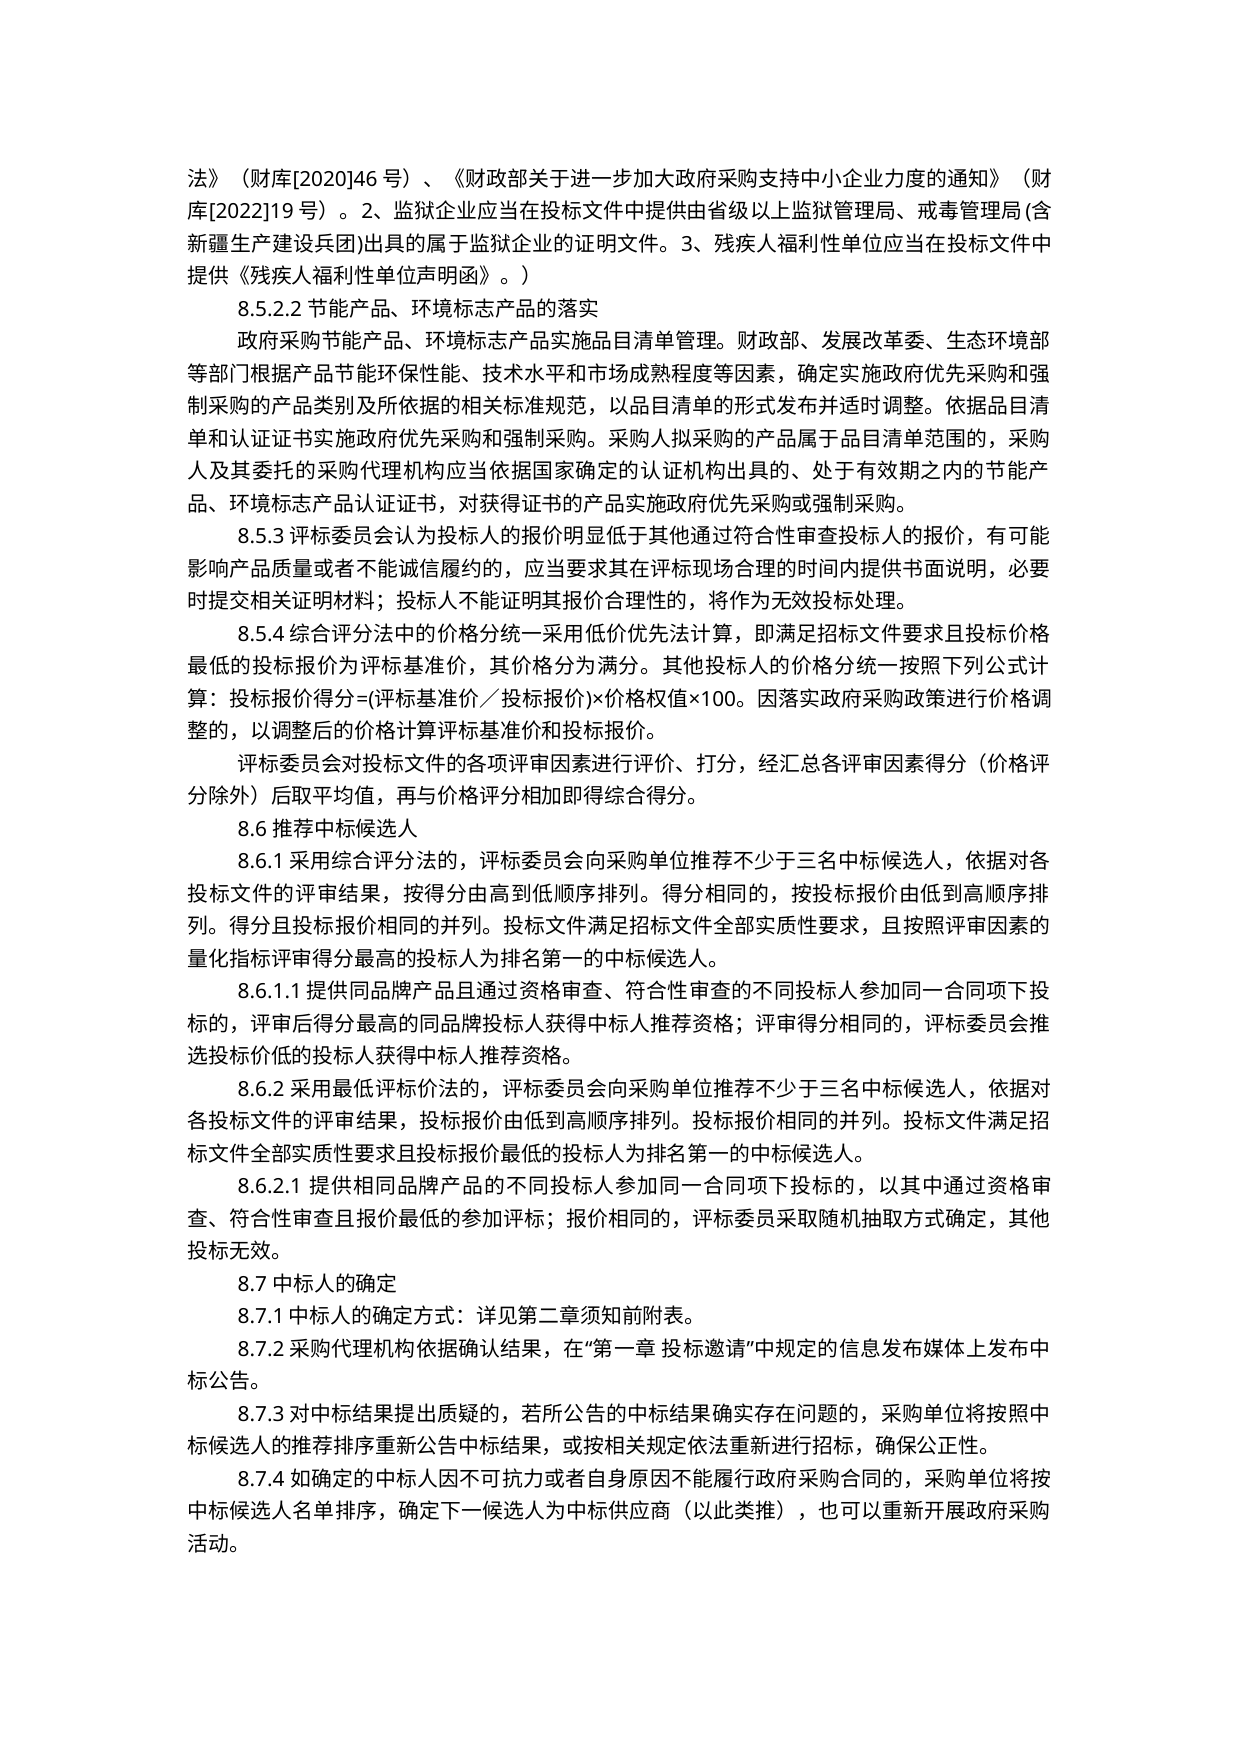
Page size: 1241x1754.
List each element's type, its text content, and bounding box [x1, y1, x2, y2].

text 8.7.4 如确定的中标人因不可抗力或者自身原因不能履行政府采购合同的，采购单位将按中标候选人名单排序，确定下一候选人为中标供应商（以此类推），也可以重新开展政府采购活动。 [187, 1462, 1053, 1559]
text 8.6 推荐中标候选人 [187, 812, 1053, 844]
text 8.6.2 采用最低评标价法的，评标委员会向采购单位推荐不少于三名中标候选人，依据对各投标文件的评审结果，投标报价由低到高顺序排列。投标报价相同的并列。投标文件满足招标文件全部实质性要求且投标报价最低的投标人为排名第一的中标候选人。 [187, 1072, 1053, 1169]
text 8.6.2.1 提供相同品牌产品的不同投标人参加同一合同项下投标的，以其中通过资格审查、符合性审查且报价最低的参加评标；报价相同的，评标委员采取随机抽取方式确定，其他投标无效。 [187, 1169, 1053, 1267]
text 8.7.2采购代理机构依据确认结果，在“第一章 投标邀请”中规定的信息发布媒体上发布中标公告。 [187, 1332, 1053, 1397]
text 8.5.3评标委员会认为投标人的报价明显低于其他通过符合性审查投标人的报价，有可能影响产品质量或者不能诚信履约的，应当要求其在评标现场合理的时间内提供书面说明，必要时提交相关证明材料；投标人不能证明其报价合理性的，将作为无效投标处理。 [187, 519, 1053, 617]
text 8.7.3对中标结果提出质疑的，若所公告的中标结果确实存在问题的，采购单位将按照中标候选人的推荐排序重新公告中标结果，或按相关规定依法重新进行招标，确保公正性。 [187, 1397, 1053, 1462]
text 8.7.1中标人的确定方式：详见第二章须知前附表。 [187, 1299, 1053, 1332]
text 政府采购节能产品、环境标志产品实施品目清单管理。财政部、发展改革委、生态环境部等部门根据产品节能环保性能、技术水平和市场成熟程度等因素，确定实施政府优先采购和强制采购的产品类别及所依据的相关标准规范，以品目清单的形式发布并适时调整。依据品目清单和认证证书实施政府优先采购和强制采购。采购人拟采购的产品属于品目清单范围的，采购人及其委托的采购代理机构应当依据国家确定的认证机构出具的、处于有效期之内的节能产品、环境标志产品认证证书，对获得证书的产品实施政府优先采购或强制采购。 [187, 324, 1053, 519]
text 8.5.2.2 节能产品、环境标志产品的落实 [187, 292, 1053, 324]
text 8.6.1.1提供同品牌产品且通过资格审查、符合性审查的不同投标人参加同一合同项下投标的，评审后得分最高的同品牌投标人获得中标人推荐资格；评审得分相同的，评标委员会推选投标价低的投标人获得中标人推荐资格。 [187, 974, 1053, 1072]
text 8.6.1采用综合评分法的，评标委员会向采购单位推荐不少于三名中标候选人，依据对各投标文件的评审结果，按得分由高到低顺序排列。得分相同的，按投标报价由低到高顺序排列。得分且投标报价相同的并列。投标文件满足招标文件全部实质性要求，且按照评审因素的量化指标评审得分最高的投标人为排名第一的中标候选人。 [187, 844, 1053, 974]
text 评标委员会对投标文件的各项评审因素进行评价、打分，经汇总各评审因素得分（价格评分除外）后取平均值，再与价格评分相加即得综合得分。 [187, 747, 1053, 812]
text 8.7 中标人的确定 [187, 1267, 1053, 1299]
text 8.5.4综合评分法中的价格分统一采用低价优先法计算，即满足招标文件要求且投标价格最低的投标报价为评标基准价，其价格分为满分。其他投标人的价格分统一按照下列公式计算：投标报价得分=(评标基准价／投标报价)×价格权值×100。因落实政府采购政策进行价格调整的，以调整后的价格计算评标基准价和投标报价。 [187, 617, 1053, 747]
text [187, 162, 1053, 292]
